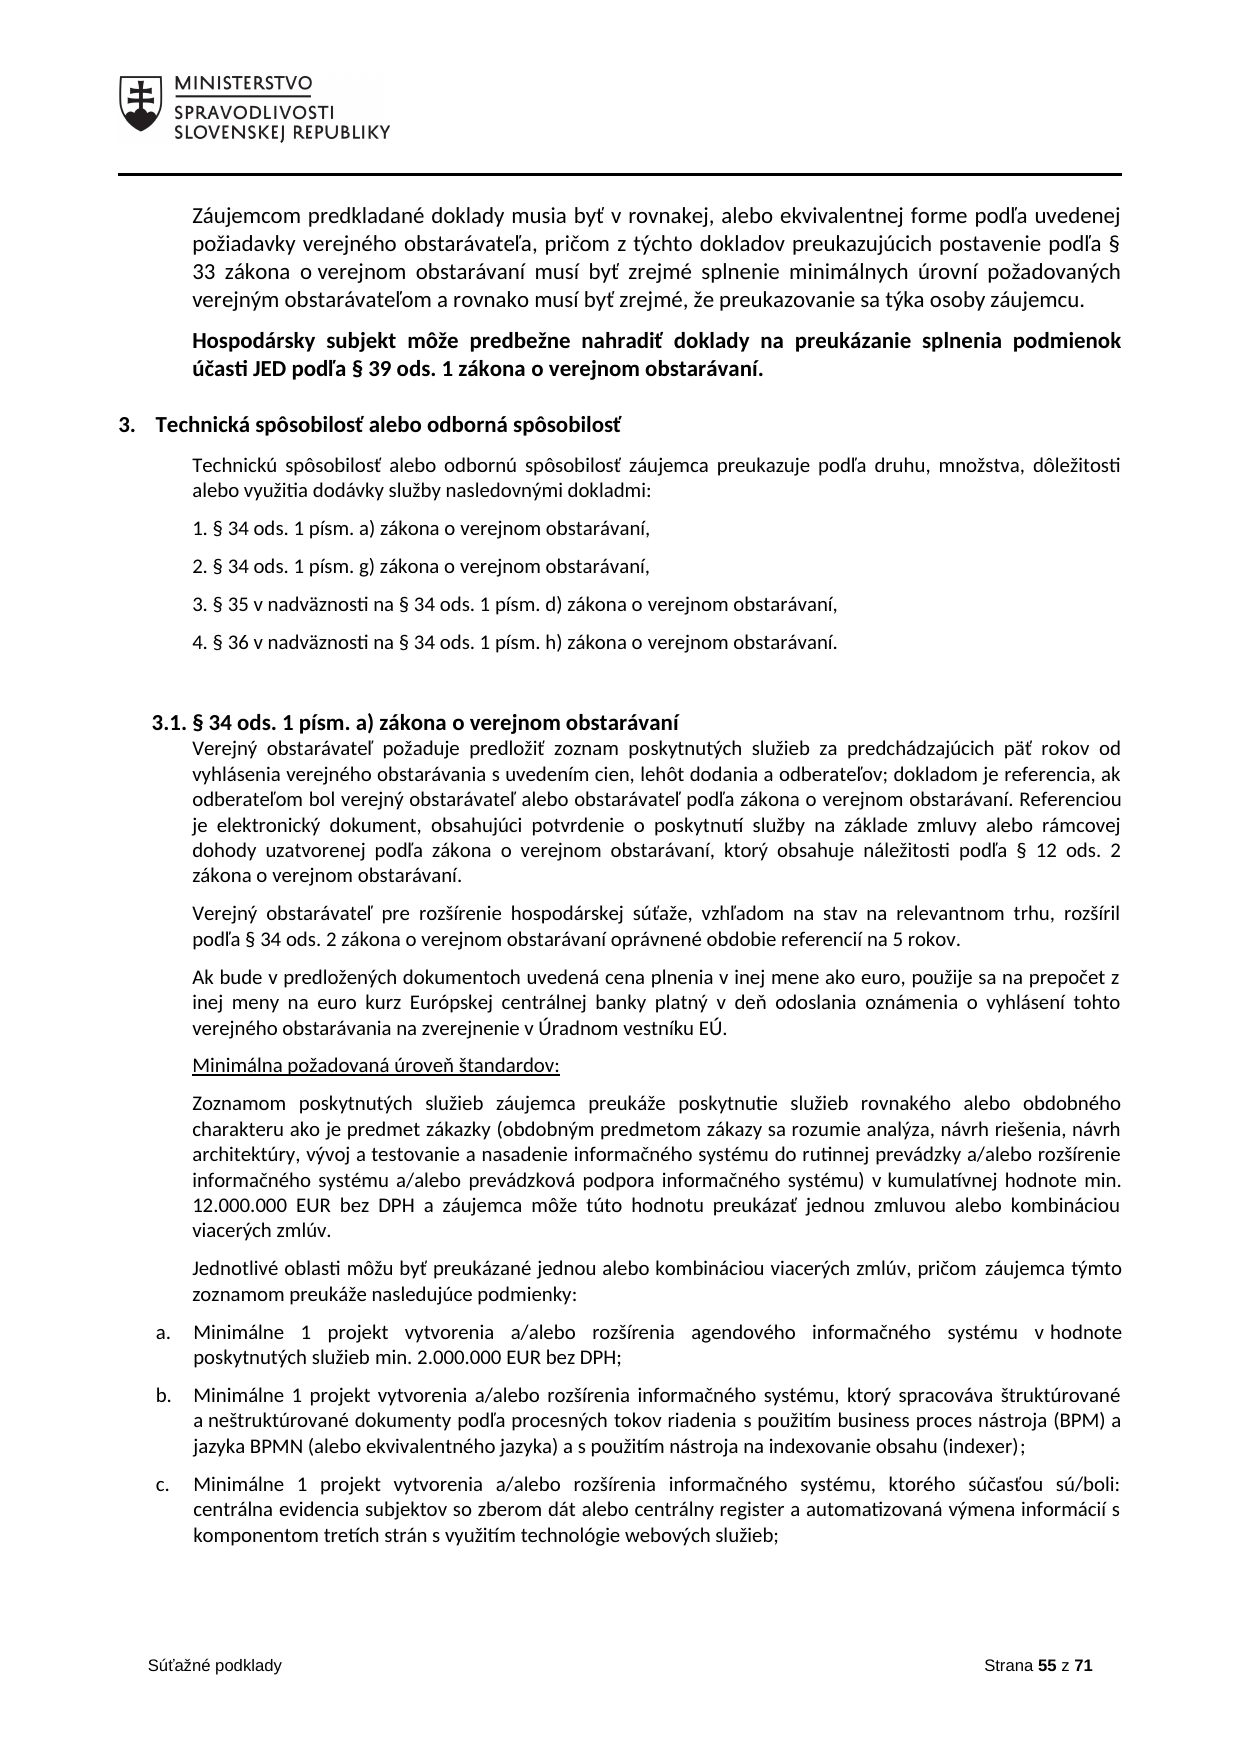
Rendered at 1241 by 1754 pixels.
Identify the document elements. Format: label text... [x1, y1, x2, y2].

list Minimálne 1 projekt vytvorenia a/alebo rozšírenia informačného systému, ktorého súčasťou sú/boli: centrálna evidencia subjektov so zberom dát alebo centrálny register a automatizovaná výmena informácií s komponentom tretích strán s využitím technológie webových služieb; [156, 1471, 1122, 1547]
text Minimálna požadovaná úroveň štandardov: [192, 1053, 1122, 1078]
text Verejný obstarávateľ požaduje predložiť zoznam poskytnutých služieb za predchádzajúcich päť rokov od vyhlásenia verejného obstarávania s uvedením cien, lehôt dodania a odberateľov; dokladom je referencia, ak odberateľom bol verejný obstarávateľ alebo obstarávateľ podľa zákona o verejnom obstarávaní. Referenciou je elektronický dokument, obsahujúci potvrdenie o poskytnutí služby na základe zmluvy alebo rámcovej dohody uzatvorenej podľa zákona o verejnom obstarávaní, ktorý obsahuje náležitosti podľa § 12 ods. 2 zákona o verejnom obstarávaní. [192, 736, 1122, 888]
subtitle Technická spôsobilosť alebo odborná spôsobilosť [118, 410, 1122, 438]
text Verejný obstarávateľ pre rozšírenie hospodárskej súťaže, vzhľadom na stav na relevantnom trhu, rozšíril podľa § 34 ods. 2 zákona o verejnom obstarávaní oprávnené obdobie referencií na 5 rokov. [192, 901, 1122, 951]
text Záujemcom predkladané doklady musia byť v rovnakej, alebo ekvivalentnej forme podľa uvedenej požiadavky verejného obstarávateľa, pričom z týchto dokladov preukazujúcich postavenie podľa § 33 zákona o verejnom obstarávaní musí byť zrejmé splnenie minimálnych úrovní požadovaných verejným obstarávateľom a rovnako musí byť zrejmé, že preukazovanie sa týka osoby záujemcu. [192, 201, 1122, 313]
list 4. § 36 v nadväznosti na § 34 ods. 1 písm. h) zákona o verejnom obstarávaní. [156, 629, 1122, 654]
subtitle § 34 ods. 1 písm. a) zákona o verejnom obstarávaní [151, 708, 1122, 736]
text Ak bude v predložených dokumentoch uvedená cena plnenia v inej mene ako euro, použije sa na prepočet z inej meny na euro kurz Európskej centrálnej banky platný v deň odoslania oznámenia o vyhlásení tohto verejného obstarávania na zverejnenie v Úradnom vestníku EÚ. [192, 964, 1122, 1040]
list 3. § 35 v nadväznosti na § 34 ods. 1 písm. d) zákona o verejnom obstarávaní, [156, 591, 1122, 617]
text Hospodársky subjekt môže predbežne nahradiť doklady na preukázanie splnenia podmienok účasti JED podľa § 39 ods. 1 zákona o verejnom obstarávaní. [192, 326, 1122, 382]
text Jednotlivé oblasti môžu byť preukázané jednou alebo kombináciou viacerých zmlúv, pričom záujemca týmto zoznamom preukáže nasledujúce podmienky: [192, 1256, 1122, 1306]
text 1. § 34 ods. 1 písm. a) zákona o verejnom obstarávaní, [156, 515, 1122, 541]
text Zoznamom poskytnutých služieb záujemca preukáže poskytnutie služieb rovnakého alebo obdobného charakteru ako je predmet zákazky (obdobným predmetom zákazy sa rozumie analýza, návrh riešenia, návrh architektúry, vývoj a testovanie a nasadenie informačného systému do rutinnej prevádzky a/alebo rozšírenie informačného systému a/alebo prevádzková podpora informačného systému) v kumulatívnej hodnote min. 12.000.000 EUR bez DPH a záujemca môže túto hodnotu preukázať jednou zmluvou alebo kombináciou viacerých zmlúv. [192, 1091, 1122, 1243]
picture [118, 73, 390, 144]
list Technickú spôsobilosť alebo odbornú spôsobilosť záujemca preukazuje podľa druhu, množstva, dôležitosti alebo využitia dodávky služby nasledovnými dokladmi: [192, 452, 1122, 503]
list Minimálne 1 projekt vytvorenia a/alebo rozšírenia informačného systému, ktorý spracováva štruktúrované a neštruktúrované dokumenty podľa procesných tokov riadenia s použitím business proces nástroja (BPM) a jazyka BPMN (alebo ekvivalentného jazyka) a s použitím nástroja na indexovanie obsahu (indexer); [156, 1382, 1122, 1458]
text 2. § 34 ods. 1 písm. g) zákona o verejnom obstarávaní, [156, 553, 1122, 579]
list Minimálne 1 projekt vytvorenia a/alebo rozšírenia agendového informačného systému v hodnote poskytnutých služieb min. 2.000.000 EUR bez DPH; [156, 1319, 1122, 1370]
